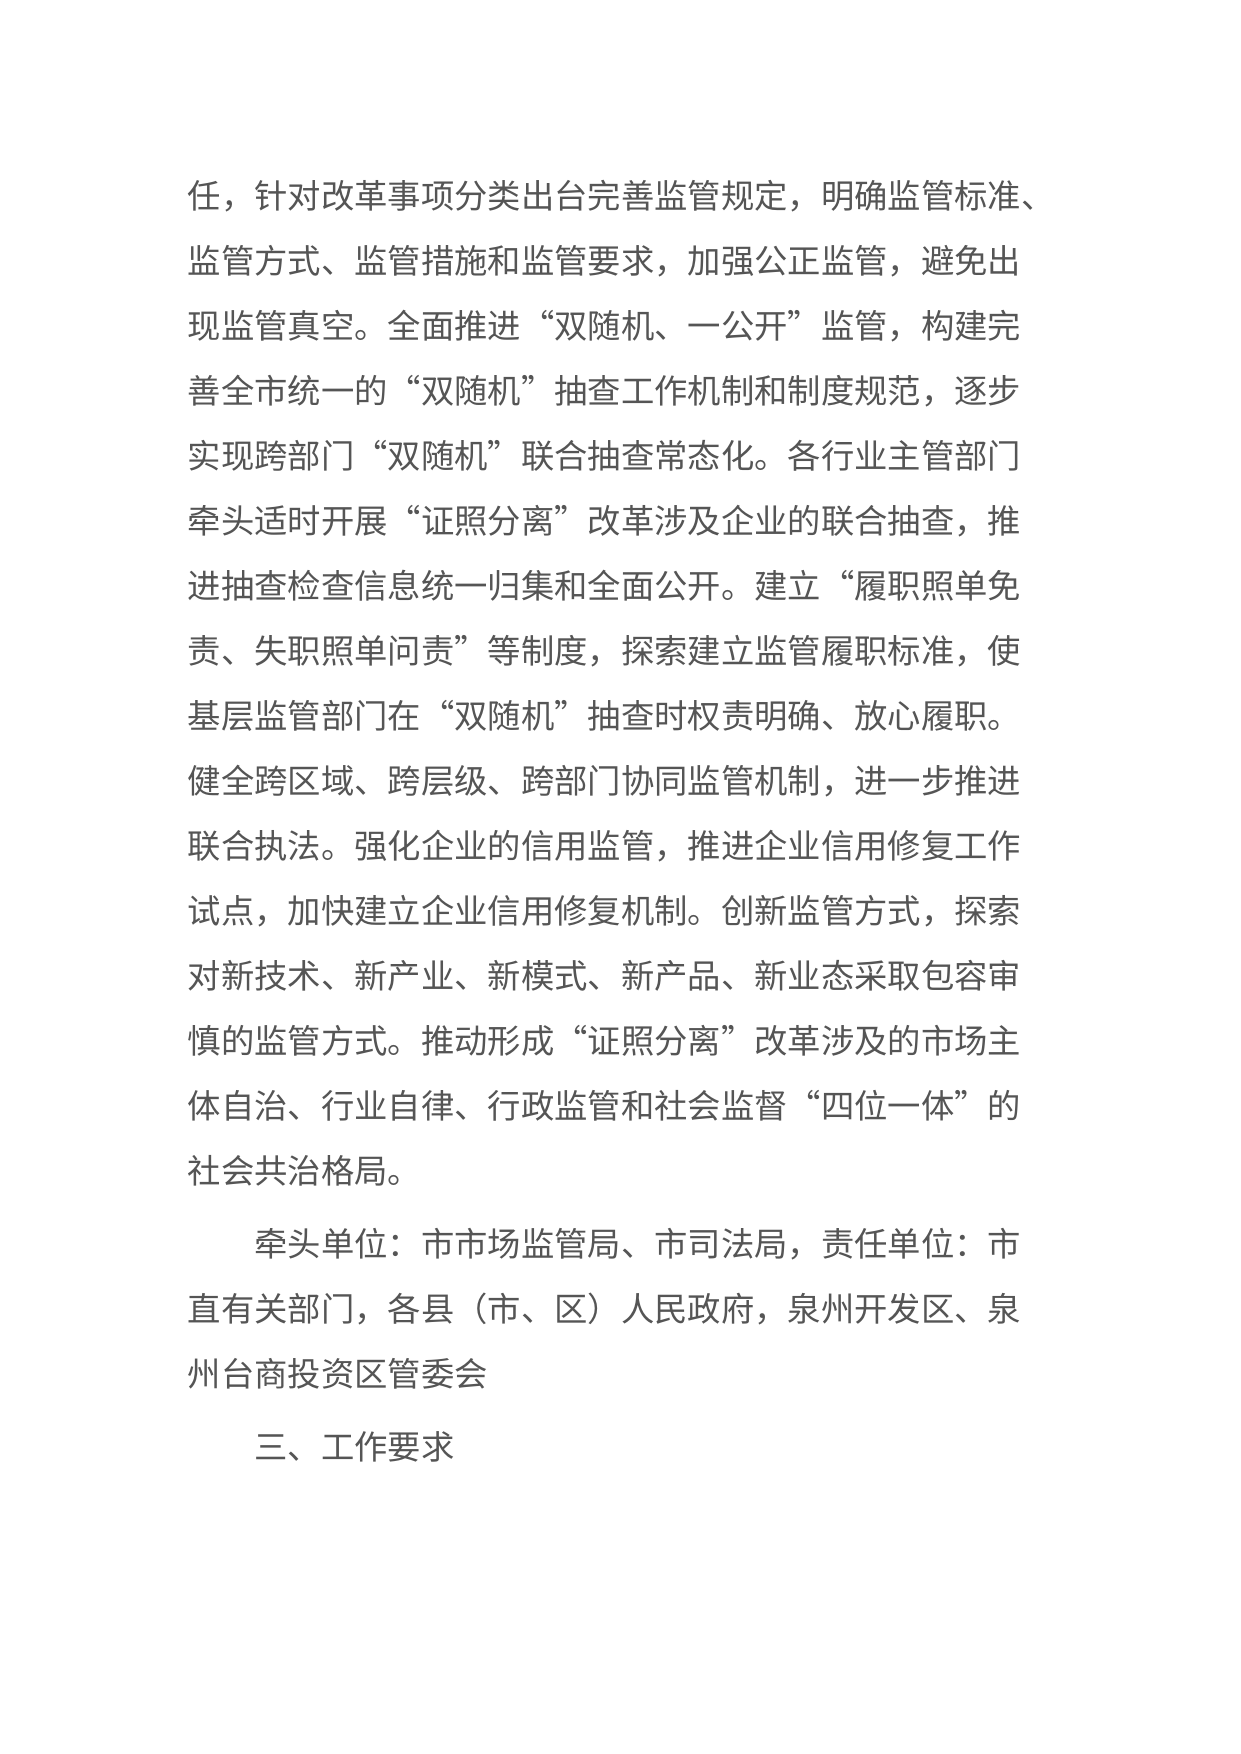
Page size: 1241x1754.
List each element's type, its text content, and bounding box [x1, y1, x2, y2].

text 三、工作要求 [187, 1413, 1053, 1478]
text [187, 162, 1053, 1202]
text 牵头单位：市市场监管局、市司法局，责任单位：市直有关部门，各县（市、区）人民政府，泉州开发区、泉州台商投资区管委会 [187, 1210, 1053, 1405]
